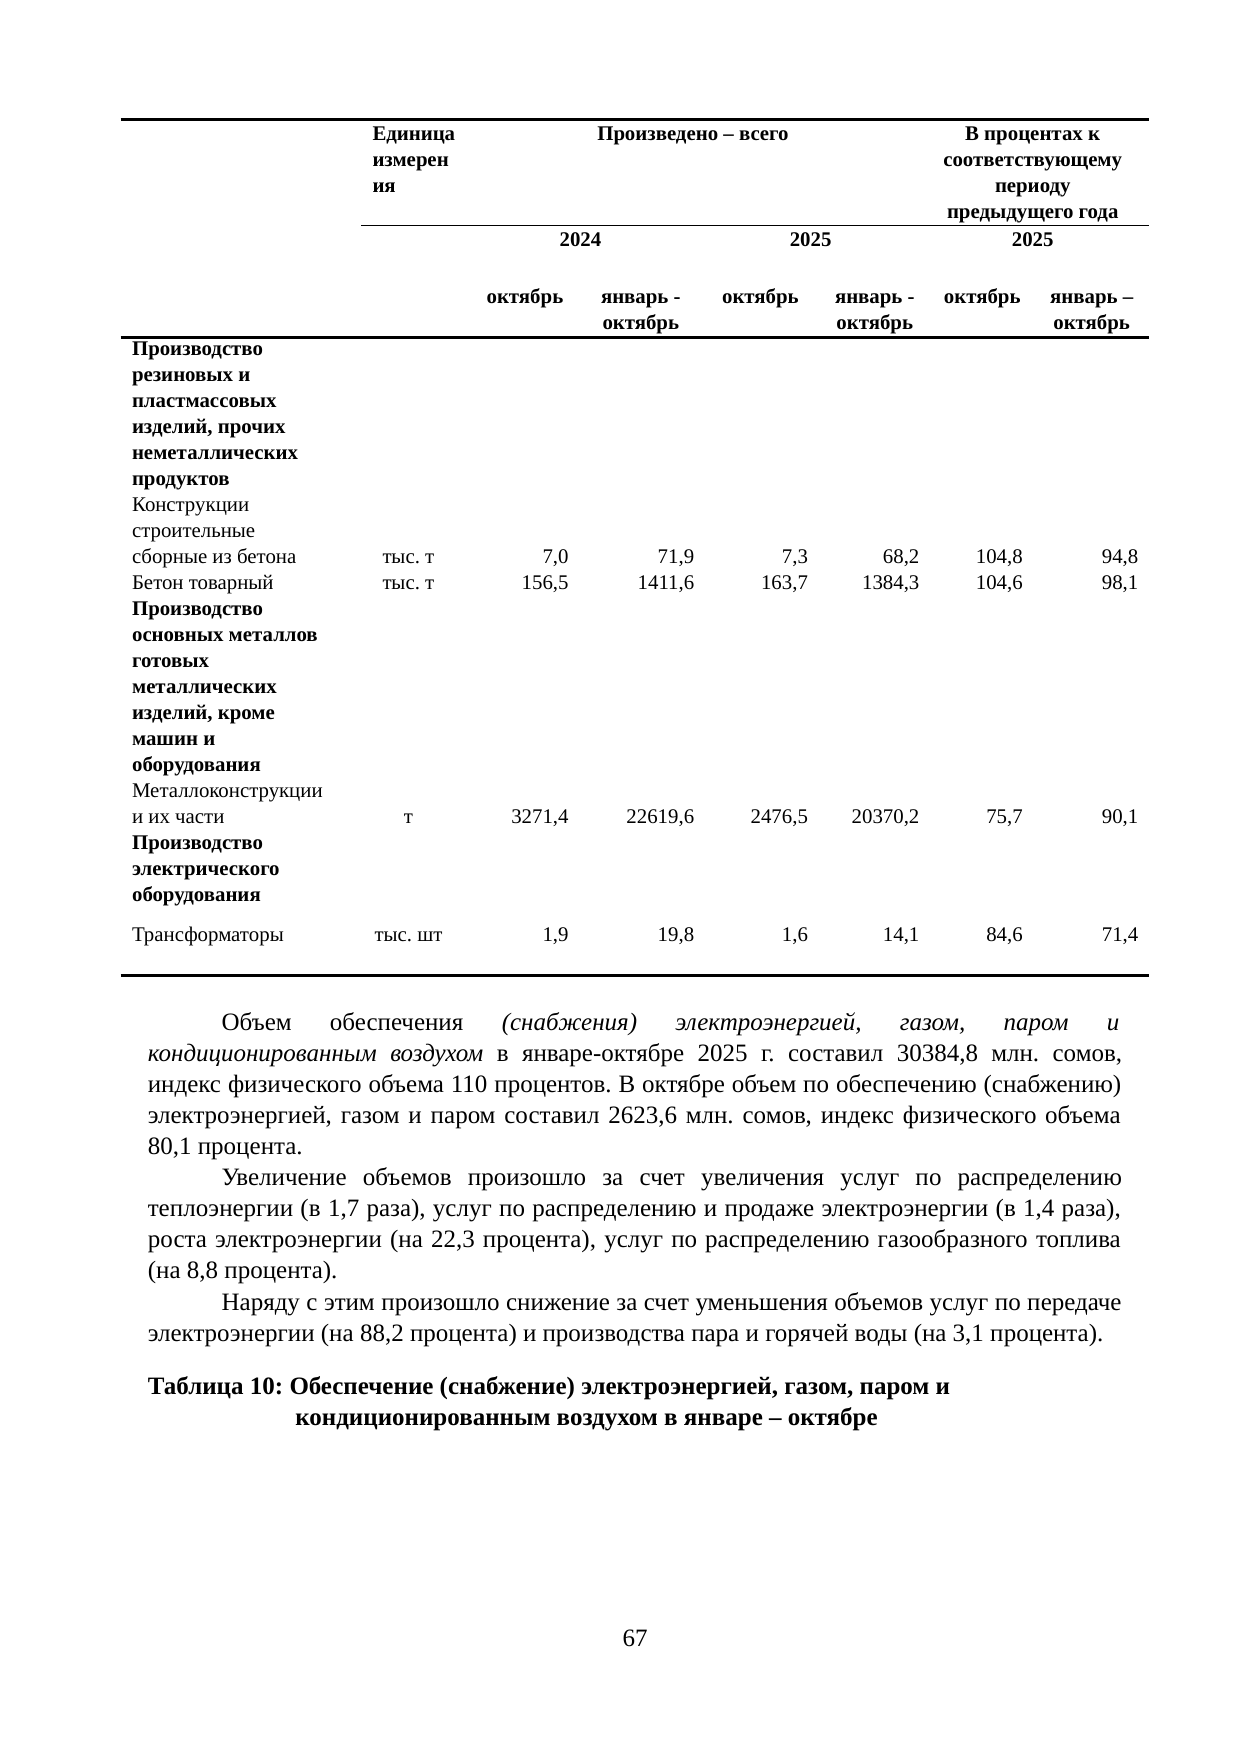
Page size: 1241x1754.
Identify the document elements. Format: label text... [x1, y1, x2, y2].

text Наряду с этим произошло снижение за счет уменьшения объемов услуг по передаче электроэнергии (на 88,2 процента) и производства пара и горячей воды (на 3,1 процента). [148, 1287, 1122, 1346]
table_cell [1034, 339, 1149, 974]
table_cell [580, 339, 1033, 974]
text Таблица 10: Обеспечение (снабжение) электроэнергией, газом, паром и [148, 1371, 1107, 1399]
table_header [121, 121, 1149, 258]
text Объем обеспечения (снабжения) электроэнергией, газом, паром и кондиционированным воздухом в январе-октябре 2025 г. составил 30384,8 млн. сомов, индекс физического объема 110 процентов. В октябре объем по обеспечению (снабжению) электроэнергией, газом и паром составил 2623,6 млн. сомов, индекс физического объема 80,1 процента. [148, 1007, 1122, 1160]
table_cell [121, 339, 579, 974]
text Увеличение объемов произошло за счет увеличения услуг по распределению теплоэнергии (в 1,7 раза), услуг по распределению и продаже электроэнергии (в 1,4 раза), роста электроэнергии (на 22,3 процента), услуг по распределению газообразного топлива (на 8,8 процента). [148, 1162, 1122, 1284]
text кондиционированным воздухом в январе – октябре [295, 1402, 1107, 1431]
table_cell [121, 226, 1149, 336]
